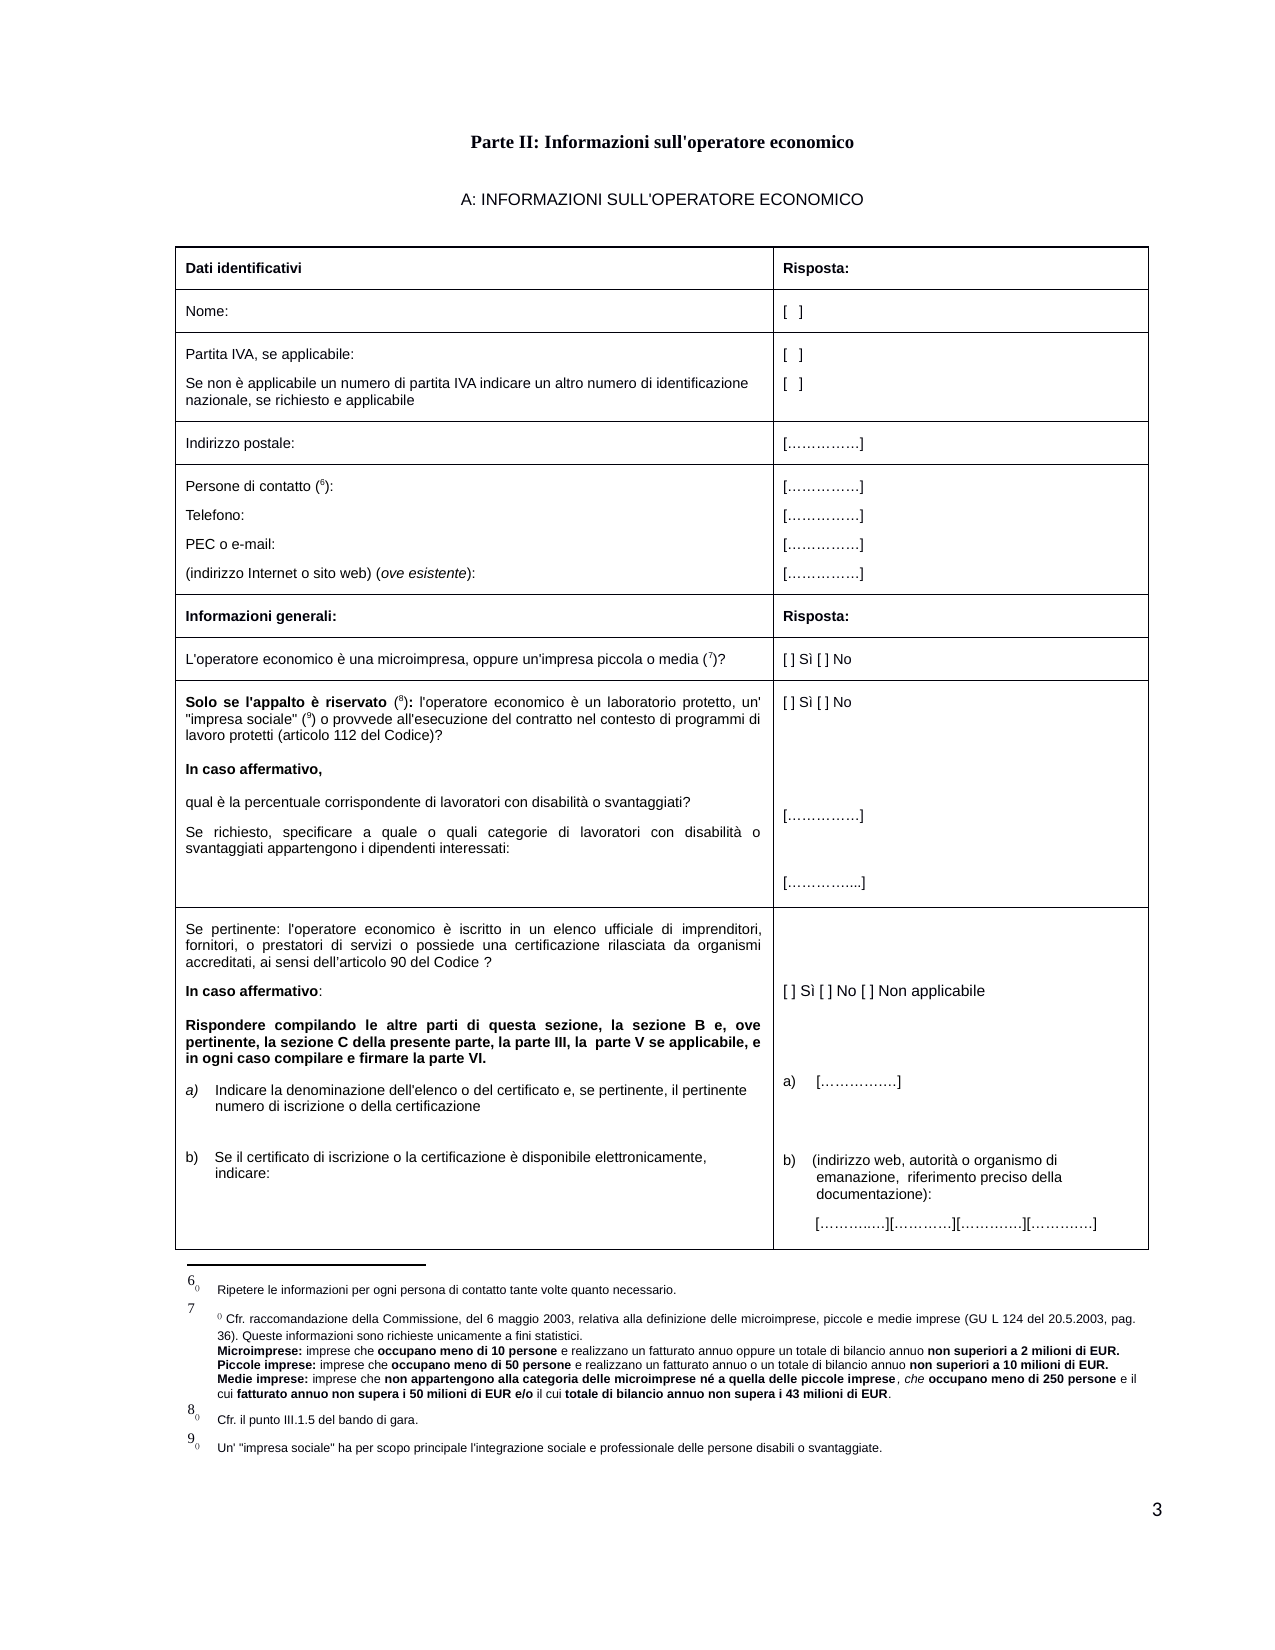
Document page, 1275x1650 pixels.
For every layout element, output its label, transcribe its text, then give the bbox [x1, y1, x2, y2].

table_cell Solo se l'appalto è riservato (): l'operatore economico è un laboratorio protetto, un' "impresa sociale" () o provvede all'esecuzione del contratto nel contesto di programmi di lavoro protetti (articolo 112 del Codice)? In caso affermativo, qual è la percentuale corrispondente di lavoratori con disabilità o svantaggiati? Se richiesto, specificare a quale o quali categorie di lavoratori con disabilità o svantaggiati appartengono i dipendenti interessati: [176, 681, 773, 907]
table_cell Partita IVA, se applicabile: Se non è applicabile un numero di partita IVA indicare un altro numero di identificazione nazionale, se richiesto e applicabile [176, 333, 773, 421]
table_cell [ ] Sì [ ] No [……………] […………....] [774, 681, 1148, 907]
table_cell Informazioni generali: [176, 595, 773, 637]
table_header Risposta: [774, 248, 1148, 289]
table_cell [……………] [……………] [……………] [……………] [774, 465, 1148, 594]
title A: Informazioni sull'operatore economico [187, 190, 1137, 209]
table_cell Indirizzo postale: [176, 422, 773, 464]
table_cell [774, 908, 1148, 1249]
table_cell [ ] [774, 290, 1148, 332]
table_cell [ ] Sì [ ] No [774, 638, 1148, 680]
table_cell [ ] [ ] [774, 333, 1148, 421]
table_cell Nome: [176, 290, 773, 332]
table_cell [……………] [774, 422, 1148, 464]
table_cell Risposta: [774, 595, 1148, 637]
table_header Dati identificativi [176, 248, 773, 289]
title Parte II: Informazioni sull'operatore economico [187, 131, 1137, 152]
table_cell L'operatore economico è una microimpresa, oppure un'impresa piccola o media ()? [176, 638, 773, 680]
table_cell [176, 908, 773, 1249]
table_cell Persone di contatto (): Telefono: PEC o e-mail: (indirizzo Internet o sito web) (ove esistente): [176, 465, 773, 594]
